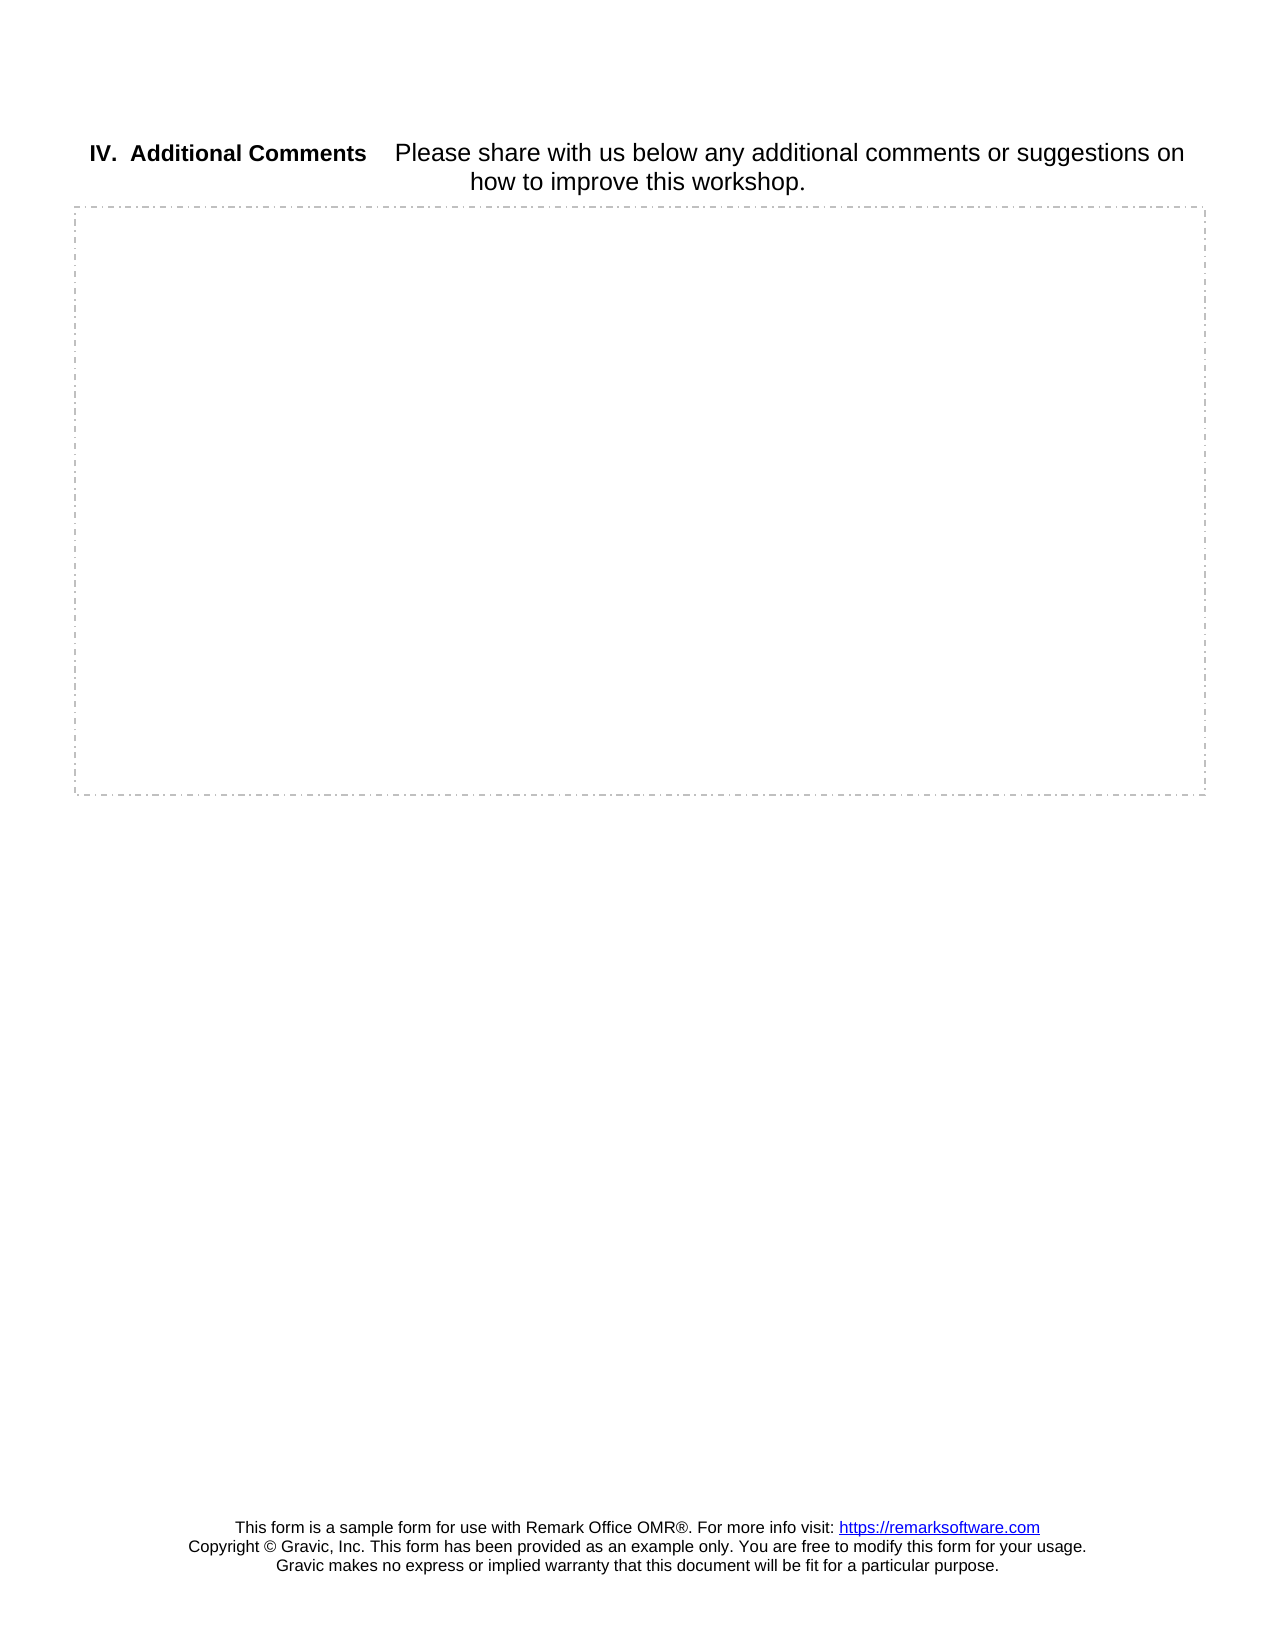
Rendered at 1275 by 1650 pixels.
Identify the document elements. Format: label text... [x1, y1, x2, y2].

text IV. Additional Comments Please share with us below any additional comments or suggestions on how to improve this workshop. [75, 138, 1200, 195]
